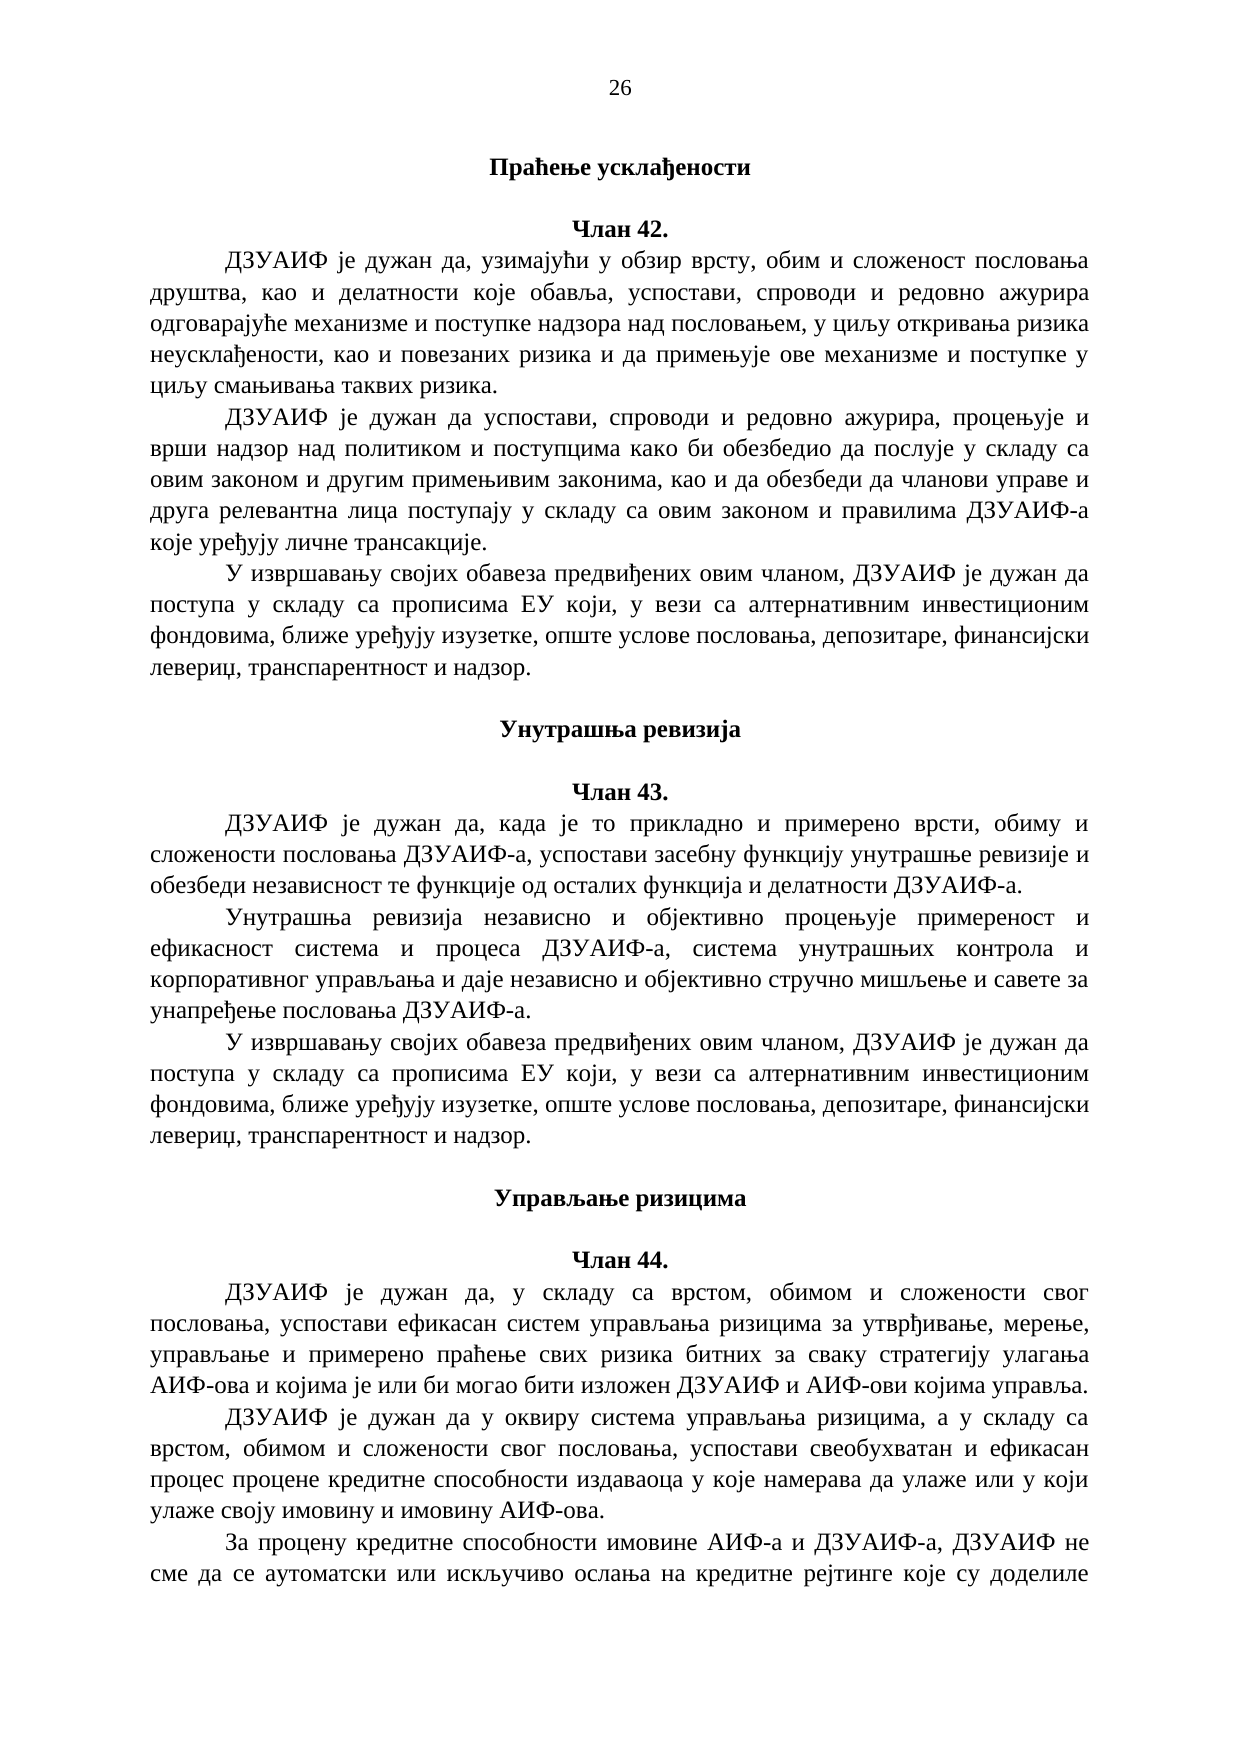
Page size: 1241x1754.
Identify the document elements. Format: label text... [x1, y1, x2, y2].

subtitle Унутрашња ревизија [150, 712, 1090, 744]
text ДЗУАИФ је дужан да у оквиру система управљања ризицима, а у складу са врстом, обимом и сложености свог пословања, успостави свеобухватан и ефикасан процес процене кредитне способности издаваоца у које намерава да улаже или у који улаже своју имовину и имовину АИФ-ова. [150, 1400, 1090, 1525]
text Члан 42. [150, 212, 1090, 244]
text У извршавању својих обавеза предвиђених овим чланом, ДЗУАИФ је дужан да поступа у складу са прописима ЕУ који, у вези са алтернативним инвестиционим фондовима, ближе уређују изузетке, опште услове пословања, депозитаре, финансијски левериџ, транспарентност и надзор. [150, 1025, 1090, 1150]
text ДЗУАИФ је дужан да, у складу са врстом, обимом и сложености свог пословања, успостави ефикасан систем управљања ризицима за утврђивање, мерење, управљање и примерено праћење свих ризика битних за сваку стратегију улагања АИФ-ова и којима је или би могао бити изложен ДЗУАИФ и АИФ-ови којима управља. [150, 1275, 1090, 1400]
text ДЗУАИФ је дужан да, узимајући у обзир врсту, обим и сложеност пословања друштва, као и делатности које обавља, успостави, спроводи и редовно ажурира одговарајуће механизме и поступке надзора над пословањем, у циљу откривања ризика неусклађености, као и повезаних ризика и да примењује ове механизме и поступке у циљу смањивања таквих ризика. [150, 244, 1090, 400]
text ДЗУАИФ је дужан да успостави, спроводи и редовно ажурира, процењује и врши надзор над политиком и поступцима како би обезбедио да послује у складу са овим законом и другим примењивим законима, као и да обезбеди да чланови управе и друга релевантна лица поступају у складу са овим законом и правилима ДЗУАИФ-а које уређују личне трансакције. [150, 400, 1090, 556]
text Члан 43. [150, 775, 1090, 806]
text У извршавању својих обавеза предвиђених овим чланом, ДЗУАИФ је дужан да поступа у складу са прописима ЕУ који, у вези са алтернативним инвестиционим фондовима, ближе уређују изузетке, опште услове пословања, депозитаре, финансијски левериџ, транспарентност и надзор. [150, 556, 1090, 681]
text Члан 44. [150, 1244, 1090, 1275]
text Унутрашња ревизија независно и објективно процењује примереност и ефикасност система и процеса ДЗУАИФ-а, система унутрашњих контрола и корпоративног управљања и даје независно и објективно стручно мишљење и савете за унапређење пословања ДЗУАИФ-а. [150, 900, 1090, 1025]
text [150, 1525, 1090, 1587]
text Управљање ризицима [150, 1181, 1090, 1212]
text ДЗУАИФ је дужан да, када је то прикладно и примерено врсти, обиму и сложености пословања ДЗУАИФ-а, успостави засебну функцију унутрашње ревизије и обезбеди независност те функције од осталих функција и делатности ДЗУАИФ-а. [150, 806, 1090, 900]
subtitle Праћење усклађености [150, 150, 1090, 181]
